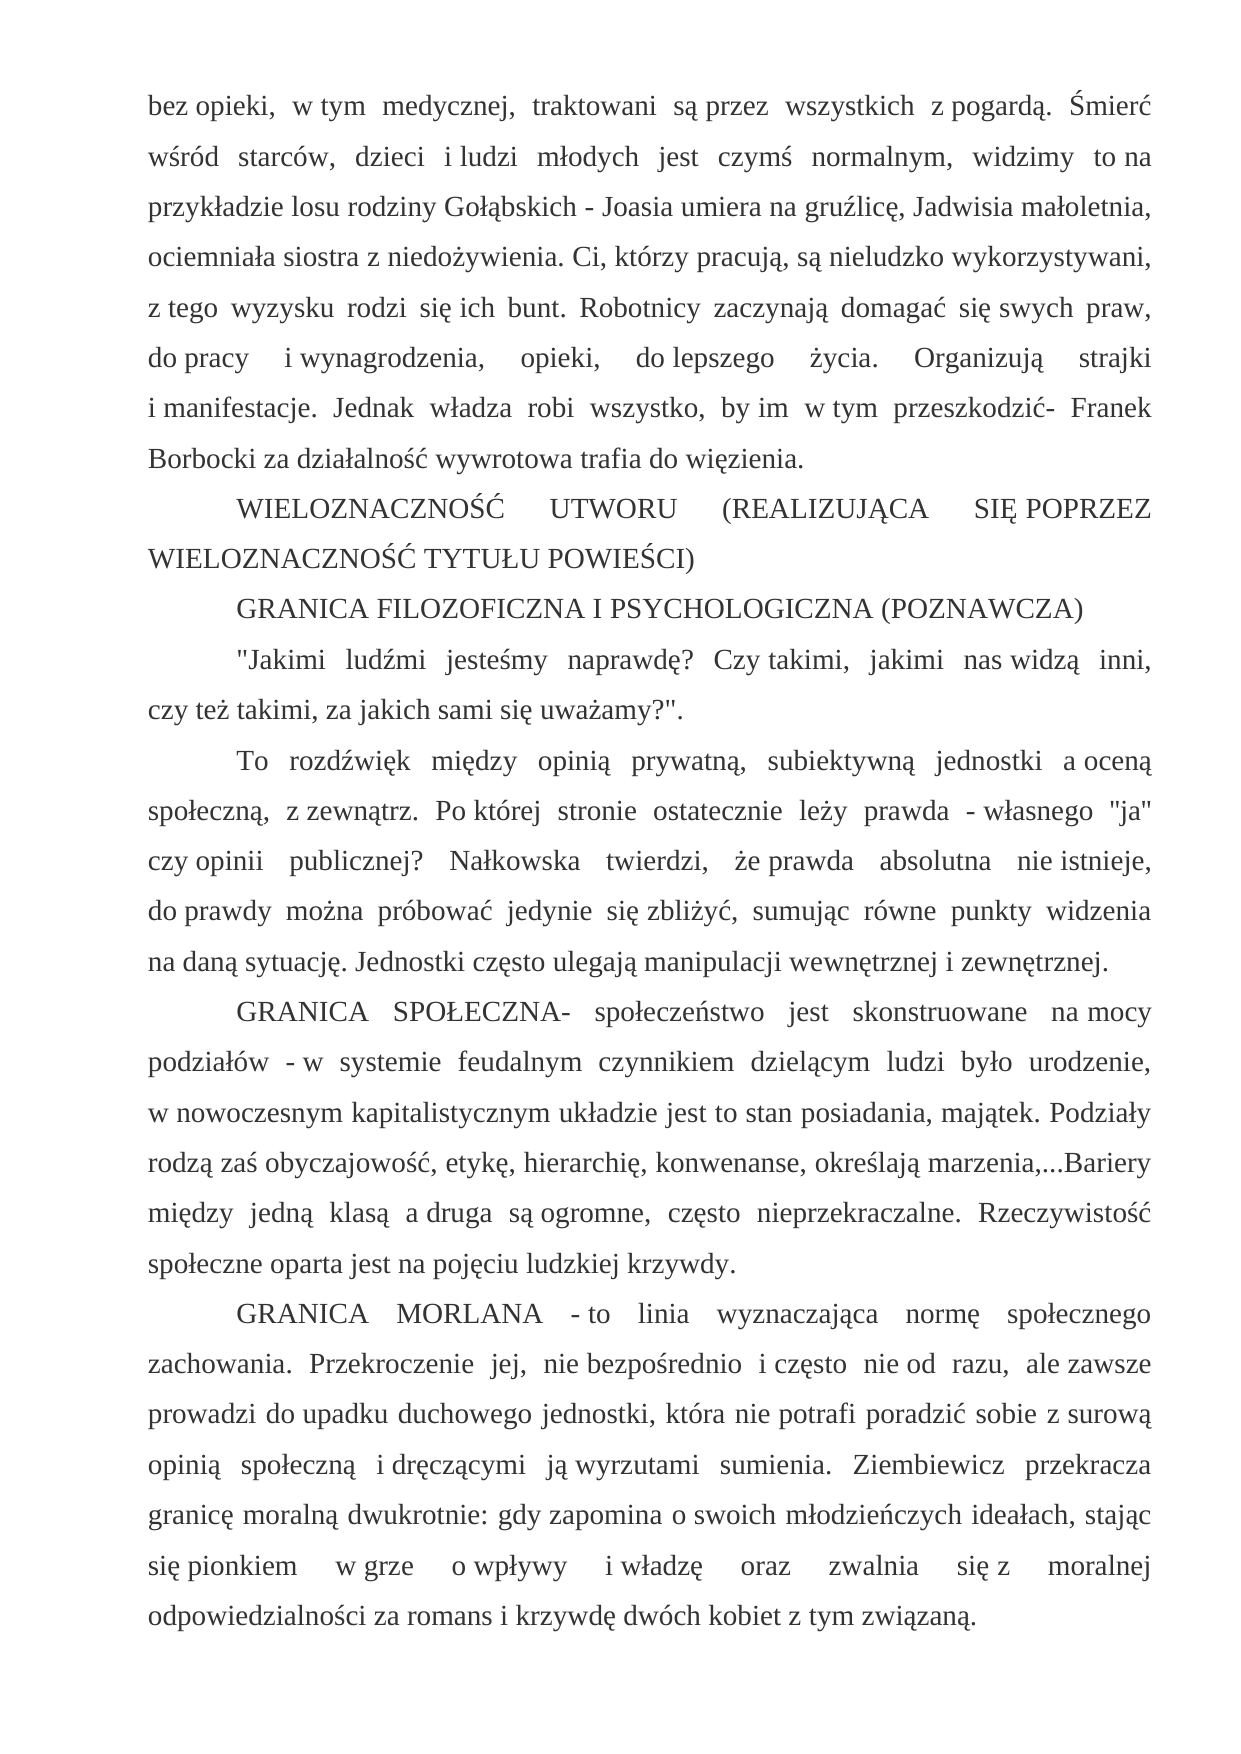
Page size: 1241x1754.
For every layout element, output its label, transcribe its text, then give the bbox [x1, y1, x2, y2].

text To rozdźwięk między opinią prywatną, subiektywną jednostki a oceną społeczną, z zewnątrz. Po której stronie ostatecznie leży prawda - własnego ''ja'' czy opinii publicznej? Nałkowska twierdzi, że prawda absolutna nie istnieje, do prawdy można próbować jedynie się zbliżyć, sumując równe punkty widzenia na daną sytuację. Jednostki często ulegają manipulacji wewnętrznej i zewnętrznej. [148, 743, 1152, 977]
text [148, 88, 1152, 474]
text GRANICA FILOZOFICZNA I PSYCHOLOGICZNA (POZNAWCZA) [148, 592, 1152, 625]
text WIELOZNACZNOŚĆ UTWORU (REALIZUJĄCA SIĘ POPRZEZ WIELOZNACZNOŚĆ TYTUŁU POWIEŚCI) [148, 491, 1152, 575]
text GRANICA SPOŁECZNA- społeczeństwo jest skonstruowane na mocy podziałów - w systemie feudalnym czynnikiem dzielącym ludzi było urodzenie, w nowoczesnym kapitalistycznym układzie jest to stan posiadania, majątek. Podziały rodzą zaś obyczajowość, etykę, hierarchię, konwenanse, określają marzenia,...Bariery między jedną klasą a druga są ogromne, często nieprzekraczalne. Rzeczywistość społeczne oparta jest na pojęciu ludzkiej krzywdy. [148, 994, 1152, 1279]
text "Jakimi ludźmi jesteśmy naprawdę? Czy takimi, jakimi nas widzą inni, czy też takimi, za jakich sami się uważamy?". [148, 642, 1152, 726]
text GRANICA MORLANA - to linia wyznaczająca normę społecznego zachowania. Przekroczenie jej, nie bezpośrednio i często nie od razu, ale zawsze prowadzi do upadku duchowego jednostki, która nie potrafi poradzić sobie z surową opinią społeczną i dręczącymi ją wyrzutami sumienia. Ziembiewicz przekracza granicę moralną dwukrotnie: gdy zapomina o swoich młodzieńczych ideałach, stając się pionkiem w grze o wpływy i władzę oraz zwalnia się z moralnej odpowiedzialności za romans i krzywdę dwóch kobiet z tym związaną. [148, 1296, 1152, 1631]
